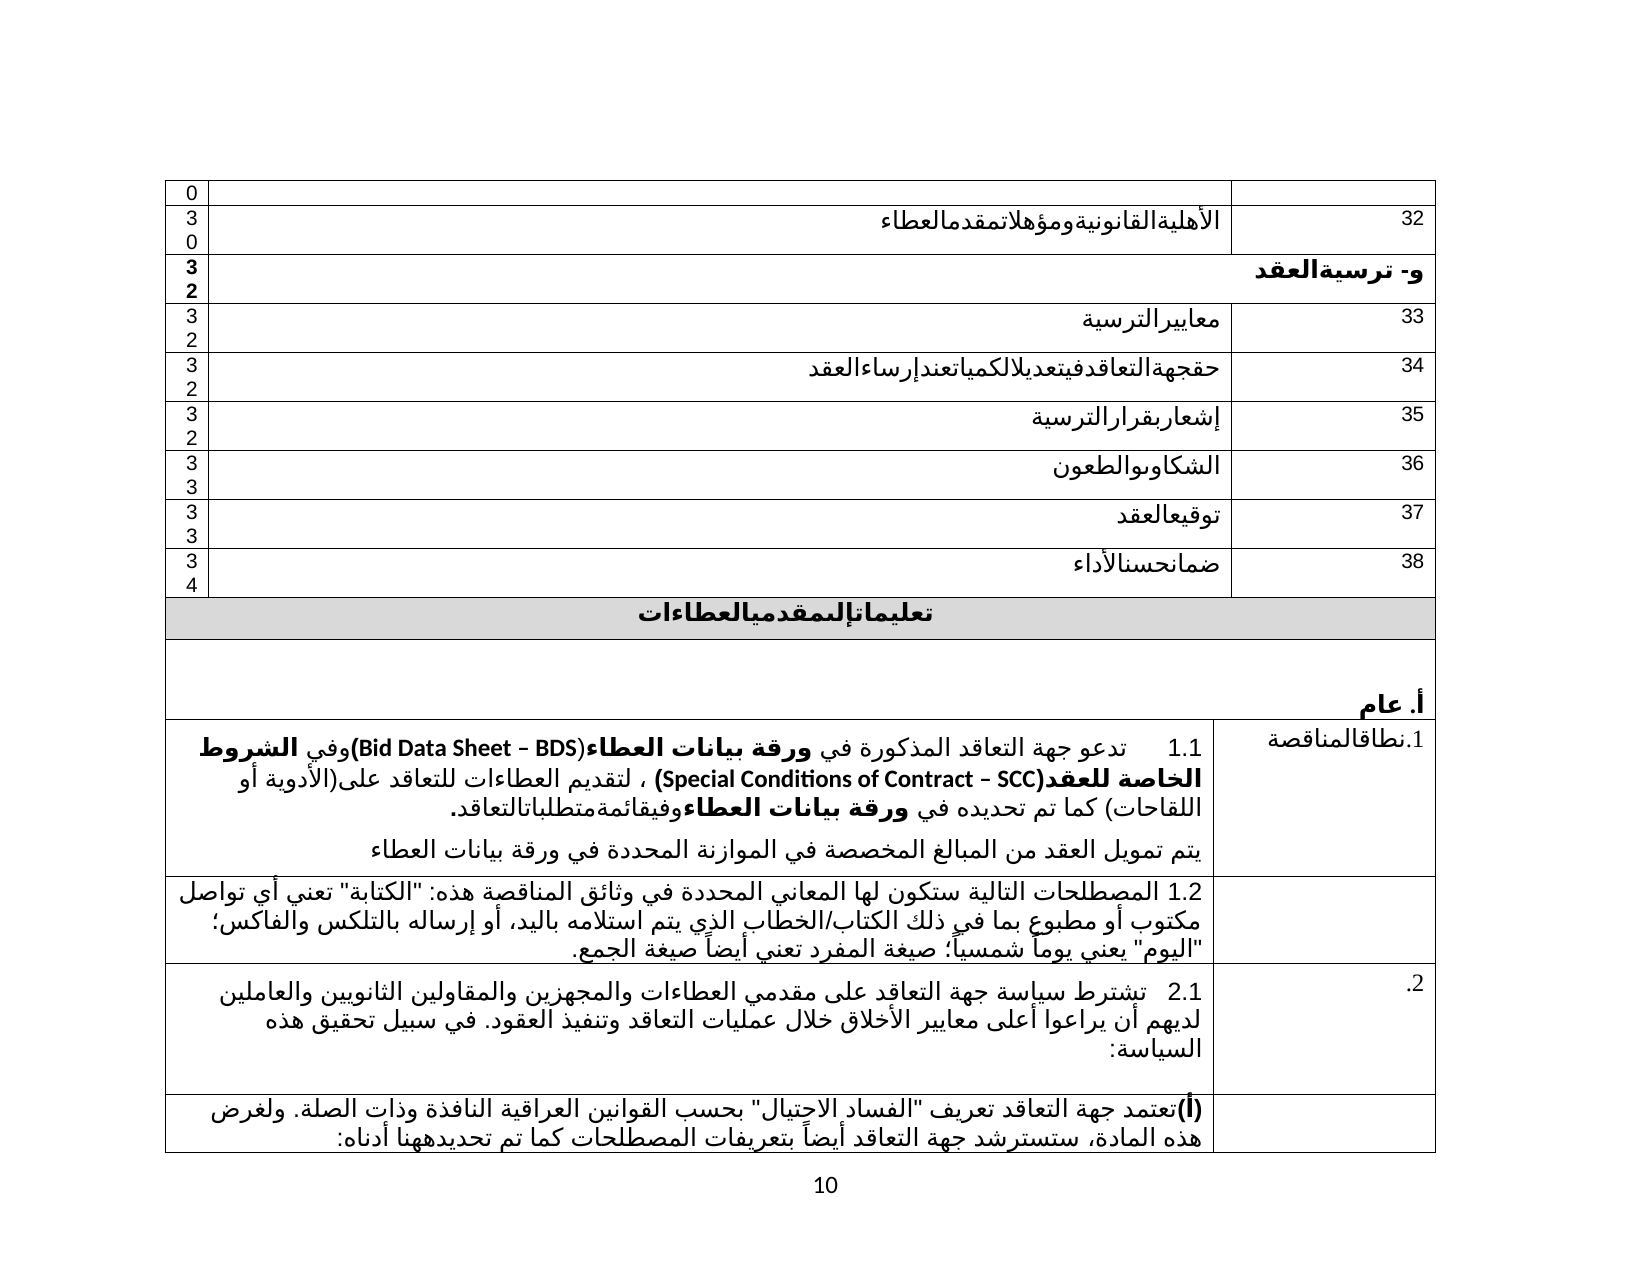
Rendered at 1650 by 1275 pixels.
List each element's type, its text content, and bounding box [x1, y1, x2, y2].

table_cell 31 [1232, 181, 1435, 205]
table_cell حقجهةالتعاقدفيتعديلالكمياتعندإرساءالعقد [209, 353, 1231, 401]
table_cell 2.الفساد والاحتيال [1214, 964, 1435, 1093]
table_cell 34 [1232, 353, 1435, 401]
table_cell 32 [166, 255, 208, 303]
table_cell 32 [166, 353, 208, 401]
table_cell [209, 181, 1231, 205]
table_cell 32 [166, 304, 208, 352]
table_cell 32 [1232, 206, 1435, 254]
table_cell 33 [1232, 304, 1435, 352]
table_cell 30 [166, 181, 208, 205]
table_cell [1214, 1095, 1435, 1152]
table_cell معاييرالترسية [209, 304, 1231, 352]
table_cell 1.2 المصطلحات التالية ستكون لها المعاني المحددة في وثائق المناقصة هذه: "الكتابة" تعني أي تواصل مكتوب أو مطبوع بما في ذلك الكتاب/الخطاب الذي يتم استلامه باليد، أو إرساله بالتلكس والفاكس؛ "اليوم" يعني يوماً شمسياً؛ صيغة المفرد تعني أيضاً صيغة الجمع. [166, 877, 1213, 963]
table_cell 36 [1232, 451, 1435, 499]
table_cell تعليماتإلىمقدميالعطاءات [166, 598, 1435, 639]
table_cell 34 [166, 549, 208, 597]
table_cell 38 [1232, 549, 1435, 597]
table_cell ضمانحسنالأداء [209, 549, 1231, 597]
table_cell 2.1 تشترط سياسة جهة التعاقد على مقدمي العطاءات والمجهزين والمقاولين الثانويين والعاملين لديهم أن يراعوا أعلى معايير الأخلاق خلال عمليات التعاقد وتنفيذ العقود. في سبيل تحقيق هذه السياسة: [166, 964, 1213, 1093]
table_cell توقيعالعقد [209, 500, 1231, 548]
table_cell [1214, 877, 1435, 963]
table_cell 1.نطاقالمناقصة [1214, 720, 1435, 876]
table_cell 35 [1232, 402, 1435, 450]
table_cell 33 [166, 500, 208, 548]
table_cell الشكاوىوالطعون [209, 451, 1231, 499]
table_cell 32 [166, 402, 208, 450]
table_cell 37 [1232, 500, 1435, 548]
table_cell 33 [166, 451, 208, 499]
table_cell إشعاربقرارالترسية [209, 402, 1231, 450]
table_cell (أ)تعتمد جهة التعاقد تعريف "الفساد الاحتيال" بحسب القوانين العراقية النافذة وذات الصلة. ولغرض هذه المادة، ستسترشد جهة التعاقد أيضاً بتعريفات المصطلحات كما تم تحديدههنا أدناه: [166, 1095, 1213, 1152]
table_cell و- ترسيةالعقد [209, 255, 1435, 303]
table_cell 1.1 تدعو جهة التعاقد المذكورة في ورقة بيانات العطاء(Bid Data Sheet – BDS)وفي الشروط الخاصة للعقد(Special Conditions of Contract – SCC) ، لتقديم العطاءات للتعاقد على(الأدوية أو اللقاحات) كما تم تحديده في ورقة بيانات العطاءوفيقائمةمتطلباتالتعاقد. يتم تمويل العقد من المبالغ المخصصة في الموازنة المحددة في ورقة بيانات العطاء [166, 720, 1213, 876]
table_cell أ. عام [166, 640, 1435, 719]
table_cell الأهليةالقانونيةومؤهلاتمقدمالعطاء [209, 206, 1231, 254]
table_cell 30 [166, 206, 208, 254]
